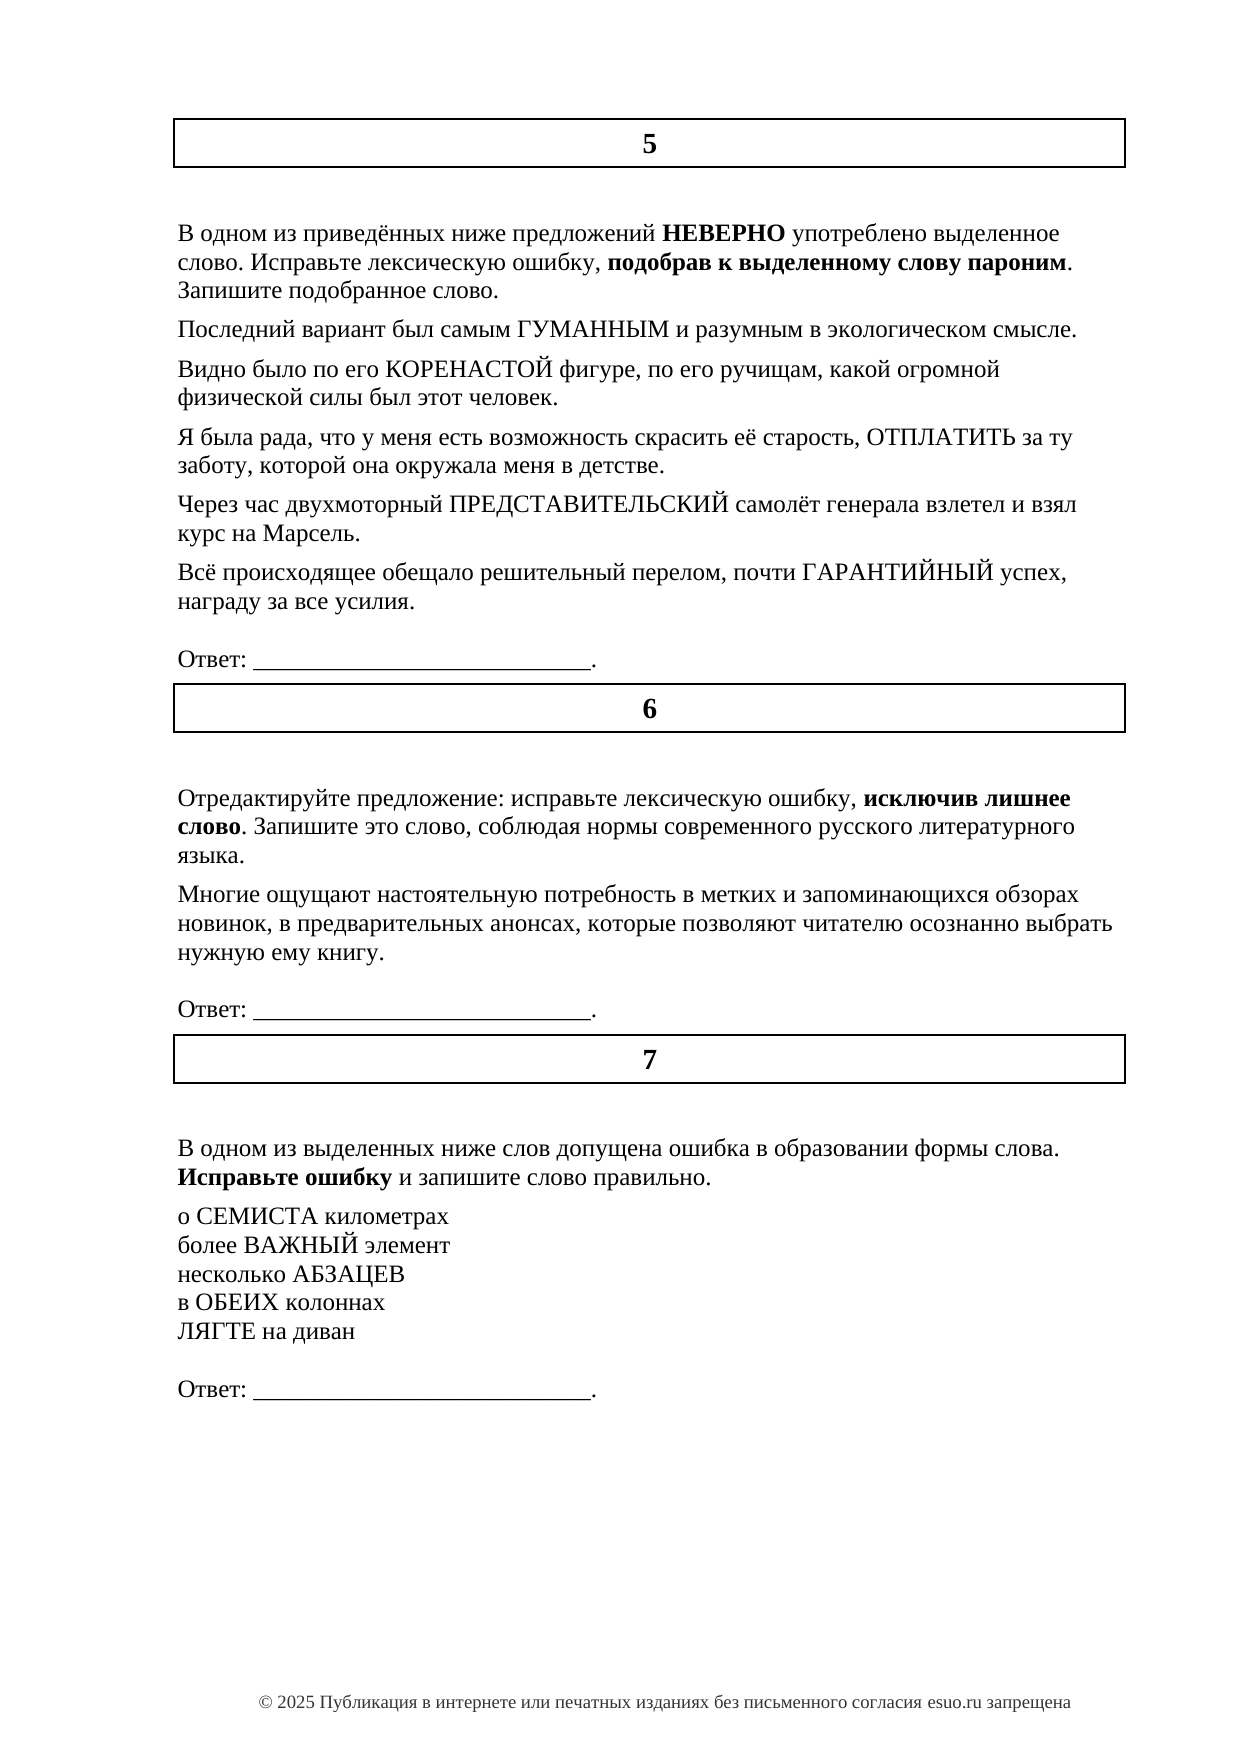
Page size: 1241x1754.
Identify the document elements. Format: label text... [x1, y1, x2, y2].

text Через час двухмоторный ПРЕДСТАВИТЕЛЬСКИЙ самолёт генерала взлетел и взял курс на Марсель. [177, 489, 1122, 547]
text Многие ощущают настоятельную потребность в метких и запоминающихся обзорах новинок, в предварительных анонсах, которые позволяют читателю осознанно выбрать нужную ему книгу. Ответ: ___________________________. [177, 879, 1122, 1023]
text Всё происходящее обещало решительный перелом, почти ГАРАНТИЙНЫЙ успех, награду за все усилия. Ответ: ___________________________. [177, 557, 1122, 672]
subtitle 5 [175, 120, 1124, 166]
text Видно было по его КОРЕНАСТОЙ фигуре, по его ручищам, какой огромной физической силы был этот человек. [177, 354, 1122, 411]
text о СЕМИСТА километрах более ВАЖНЫЙ элемент несколько АБЗАЦЕВ в ОБЕИХ колоннах ЛЯГТЕ на диван Ответ: ___________________________. [177, 1201, 1122, 1402]
text Отредактируйте предложение: исправьте лексическую ошибку, исключив лишнее слово. Запишите это слово, соблюдая нормы современного русского литературного языка. [177, 783, 1122, 869]
text В одном из приведённых ниже предложений НЕВЕРНО употреблено выделенное слово. Исправьте лексическую ошибку, подобрав к выделенному слову пароним. Запишите подобранное слово. [177, 218, 1122, 304]
subtitle 6 [175, 685, 1124, 731]
text Последний вариант был самым ГУМАННЫМ и разумным в экологическом смысле. [177, 314, 1122, 343]
text Я была рада, что у меня есть возможность скрасить её старость, ОТПЛАТИТЬ за ту заботу, которой она окружала меня в детстве. [177, 422, 1122, 479]
subtitle 7 [175, 1036, 1124, 1082]
text В одном из выделенных ниже слов допущена ошибка в образовании формы слова. Исправьте ошибку и запишите слово правильно. [177, 1133, 1122, 1191]
